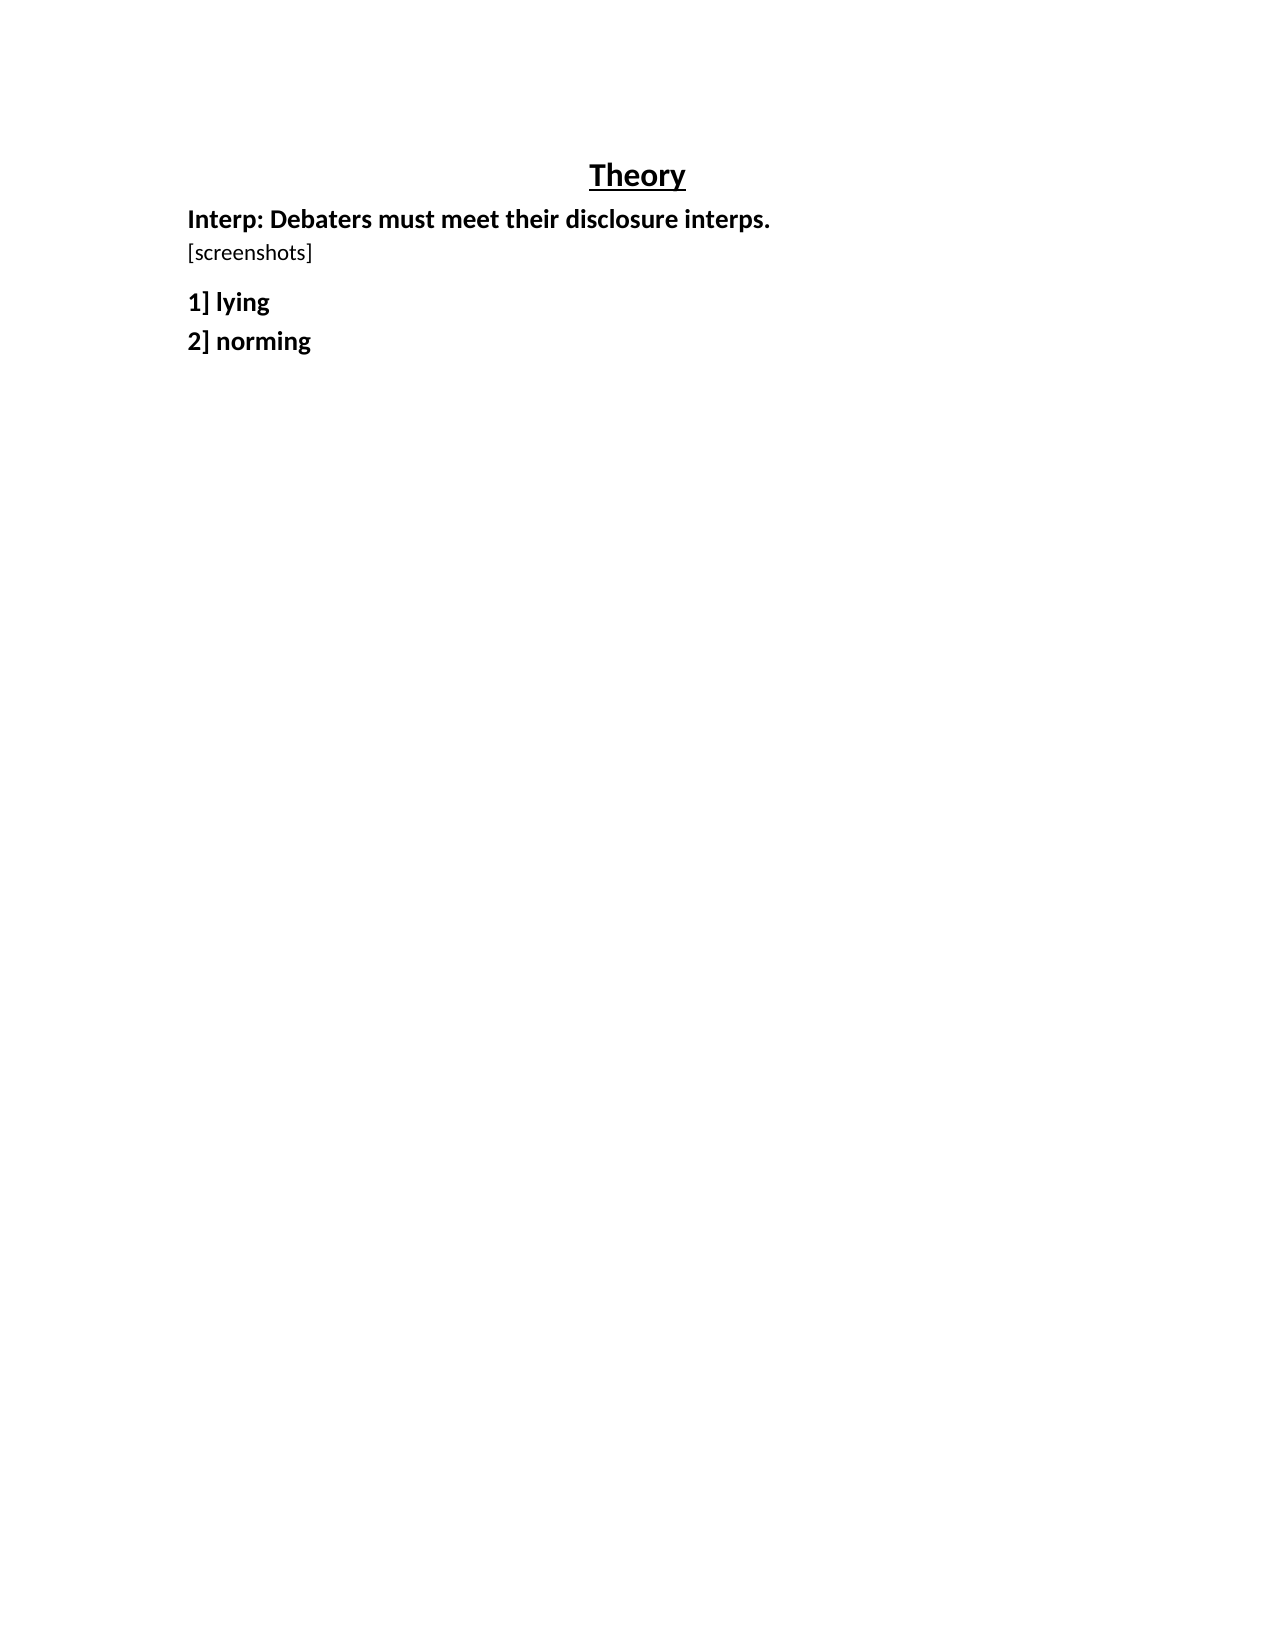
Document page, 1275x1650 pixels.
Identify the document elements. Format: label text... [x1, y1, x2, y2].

text [screenshots] [187, 238, 1087, 266]
subtitle Interp: Debaters must meet their disclosure interps. [187, 202, 1087, 235]
subtitle Theory [187, 154, 1087, 195]
subtitle 2] norming [187, 324, 1087, 358]
subtitle 1] lying [187, 285, 1087, 318]
